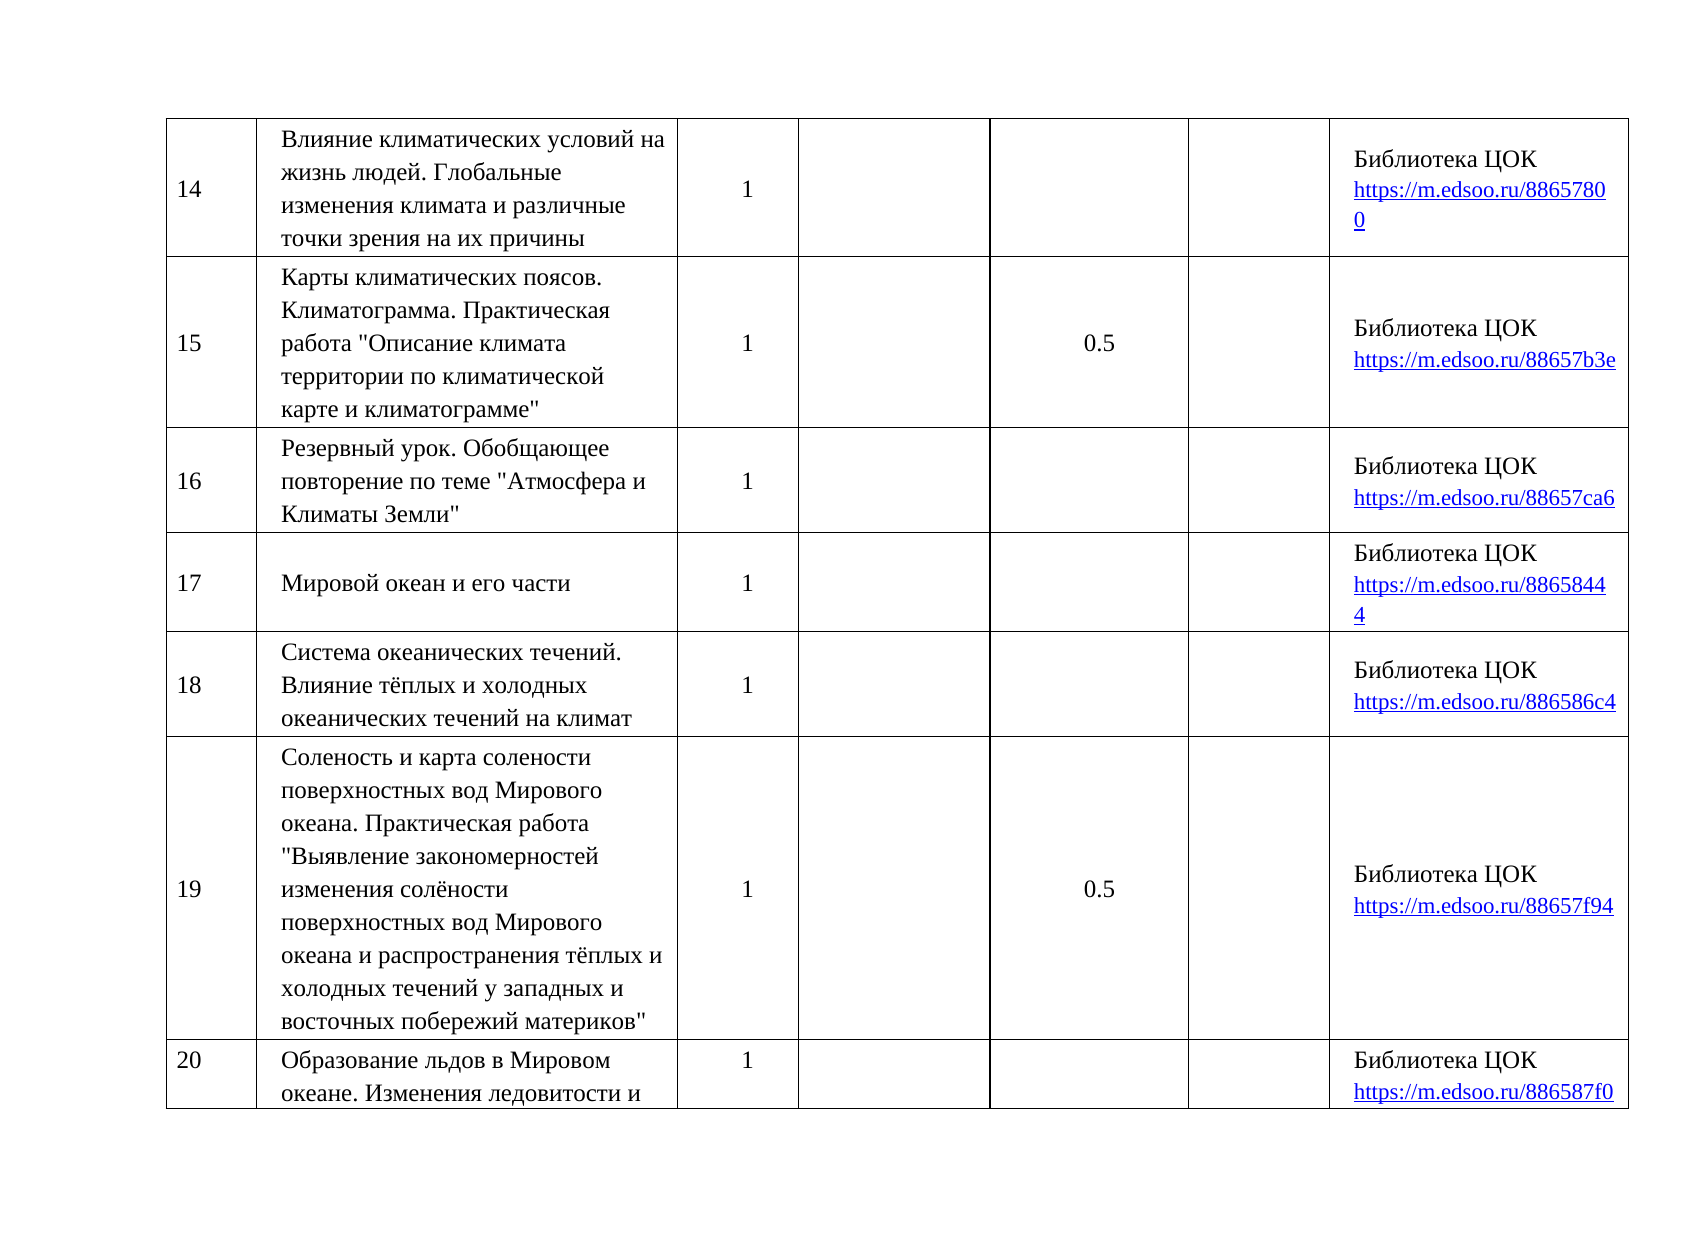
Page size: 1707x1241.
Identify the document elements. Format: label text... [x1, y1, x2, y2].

table_cell 20 [167, 1040, 256, 1108]
table_cell Резервный урок. Обобщающее повторение по теме "Атмосфера и Климаты Земли" [257, 428, 677, 532]
table_cell [1189, 533, 1329, 631]
table_cell 15 [167, 257, 256, 427]
table_cell 0.5 [991, 737, 1188, 1039]
table_cell [799, 632, 989, 736]
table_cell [257, 1040, 677, 1108]
table_cell [1189, 119, 1329, 256]
table_cell Карты климатических поясов. Климатограмма. Практическая работа "Описание климата территории по климатической карте и климатограмме" [257, 257, 677, 427]
table_cell [799, 119, 989, 256]
table_cell 18 [167, 632, 256, 736]
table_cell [1330, 1040, 1628, 1108]
table_cell [1189, 428, 1329, 532]
table_cell 0.5 [991, 257, 1188, 427]
table_cell [991, 119, 1188, 256]
table_cell Система океанических течений. Влияние тёплых и холодных океанических течений на климат [257, 632, 677, 736]
table_cell [1189, 737, 1329, 1039]
table_cell 14 [167, 119, 256, 256]
table_cell [1189, 1040, 1329, 1108]
table_cell Библиотека ЦОК https://m.edsoo.ru/88658444 [1330, 533, 1628, 631]
table_cell 1 [678, 632, 798, 736]
table_cell Библиотека ЦОК https://m.edsoo.ru/886586c4 [1330, 632, 1628, 736]
table_cell 19 [167, 737, 256, 1039]
table_cell 16 [167, 428, 256, 532]
table_cell 1 [678, 428, 798, 532]
table_cell [799, 428, 989, 532]
table_cell 1 [678, 533, 798, 631]
table_cell 1 [678, 119, 798, 256]
table_cell 1 [678, 737, 798, 1039]
table_cell Соленость и карта солености поверхностных вод Мирового океана. Практическая работа "Выявление закономерностей изменения солёности поверхностных вод Мирового океана и распространения тёплых и холодных течений у западных и восточных побережий материков" [257, 737, 677, 1039]
table_cell Влияние климатических условий на жизнь людей. Глобальные изменения климата и различные точки зрения на их причины [257, 119, 677, 256]
table_cell Библиотека ЦОК https://m.edsoo.ru/88657b3e [1330, 257, 1628, 427]
table_cell [799, 1040, 989, 1108]
table_cell [799, 257, 989, 427]
table_cell [991, 533, 1188, 631]
table_cell [1189, 632, 1329, 736]
table_cell [1189, 257, 1329, 427]
table_cell Библиотека ЦОК https://m.edsoo.ru/88657f94 [1330, 737, 1628, 1039]
table_cell 1 [678, 1040, 798, 1108]
table_cell [991, 1040, 1188, 1108]
table_cell 17 [167, 533, 256, 631]
table_cell [991, 428, 1188, 532]
table_cell 1 [678, 257, 798, 427]
table_cell Библиотека ЦОК https://m.edsoo.ru/88657800 [1330, 119, 1628, 256]
table_cell Библиотека ЦОК https://m.edsoo.ru/88657ca6 [1330, 428, 1628, 532]
table_cell Мировой океан и его части [257, 533, 677, 631]
table_cell [799, 533, 989, 631]
table_cell [991, 632, 1188, 736]
table_cell [799, 737, 989, 1039]
